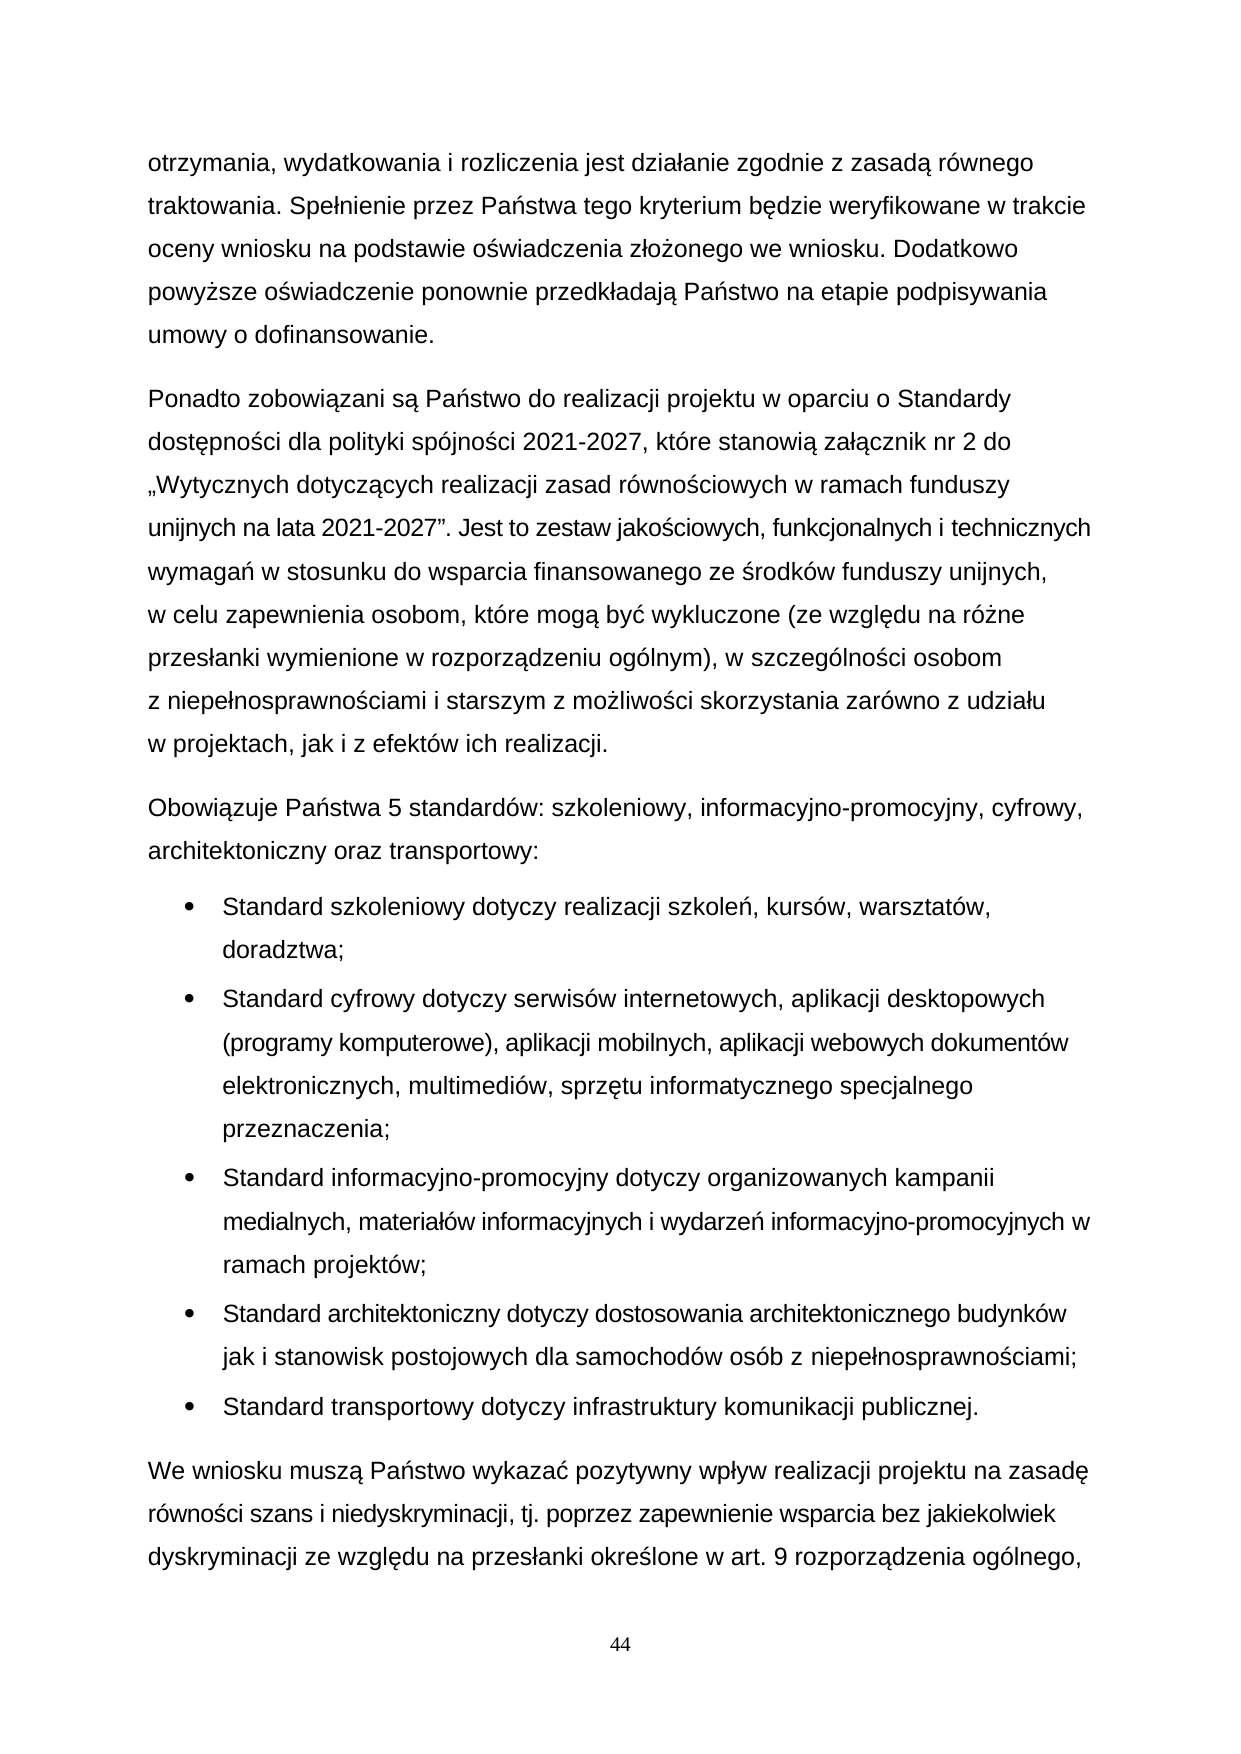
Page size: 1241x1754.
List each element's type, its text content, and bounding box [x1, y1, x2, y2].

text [148, 148, 1093, 349]
list Standard informacyjno-promocyjny dotyczy organizowanych kampanii medialnych, materiałów informacyjnych i wydarzeń informacyjno-promocyjnych w ramach projektów; [185, 1163, 1093, 1278]
text Obowiązuje Państwa 5 standardów: szkoleniowy, informacyjno-promocyjny, cyfrowy, architektoniczny oraz transportowy: [148, 793, 1093, 865]
list Standard szkoleniowy dotyczy realizacji szkoleń, kursów, warsztatów, doradztwa; [185, 892, 1093, 964]
list Standard architektoniczny dotyczy dostosowania architektonicznego budynków jak i stanowisk postojowych dla samochodów osób z niepełnosprawnościami; [185, 1299, 1093, 1371]
list Standard cyfrowy dotyczy serwisów internetowych, aplikacji desktopowych (programy komputerowe), aplikacji mobilnych, aplikacji webowych dokumentów elektronicznych, multimediów, sprzętu informatycznego specjalnego przeznaczenia; [185, 984, 1093, 1143]
list Standard transportowy dotyczy infrastruktury komunikacji publicznej. [185, 1392, 1093, 1420]
text Ponadto zobowiązani są Państwo do realizacji projektu w oparciu o Standardy dostępności dla polityki spójności 2021-2027, które stanowią załącznik nr 2 do „Wytycznych dotyczących realizacji zasad równościowych w ramach funduszy unijnych na lata 2021-2027”. Jest to zestaw jakościowych, funkcjonalnych i technicznych wymagań w stosunku do wsparcia finansowanego ze środków funduszy unijnych, w celu zapewnienia osobom, które mogą być wykluczone (ze względu na różne przesłanki wymienione w rozporządzeniu ogólnym), w szczególności osobom z niepełnosprawnościami i starszym z możliwości skorzystania zarówno z udziału w projektach, jak i z efektów ich realizacji. [148, 384, 1093, 758]
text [148, 1456, 1093, 1571]
